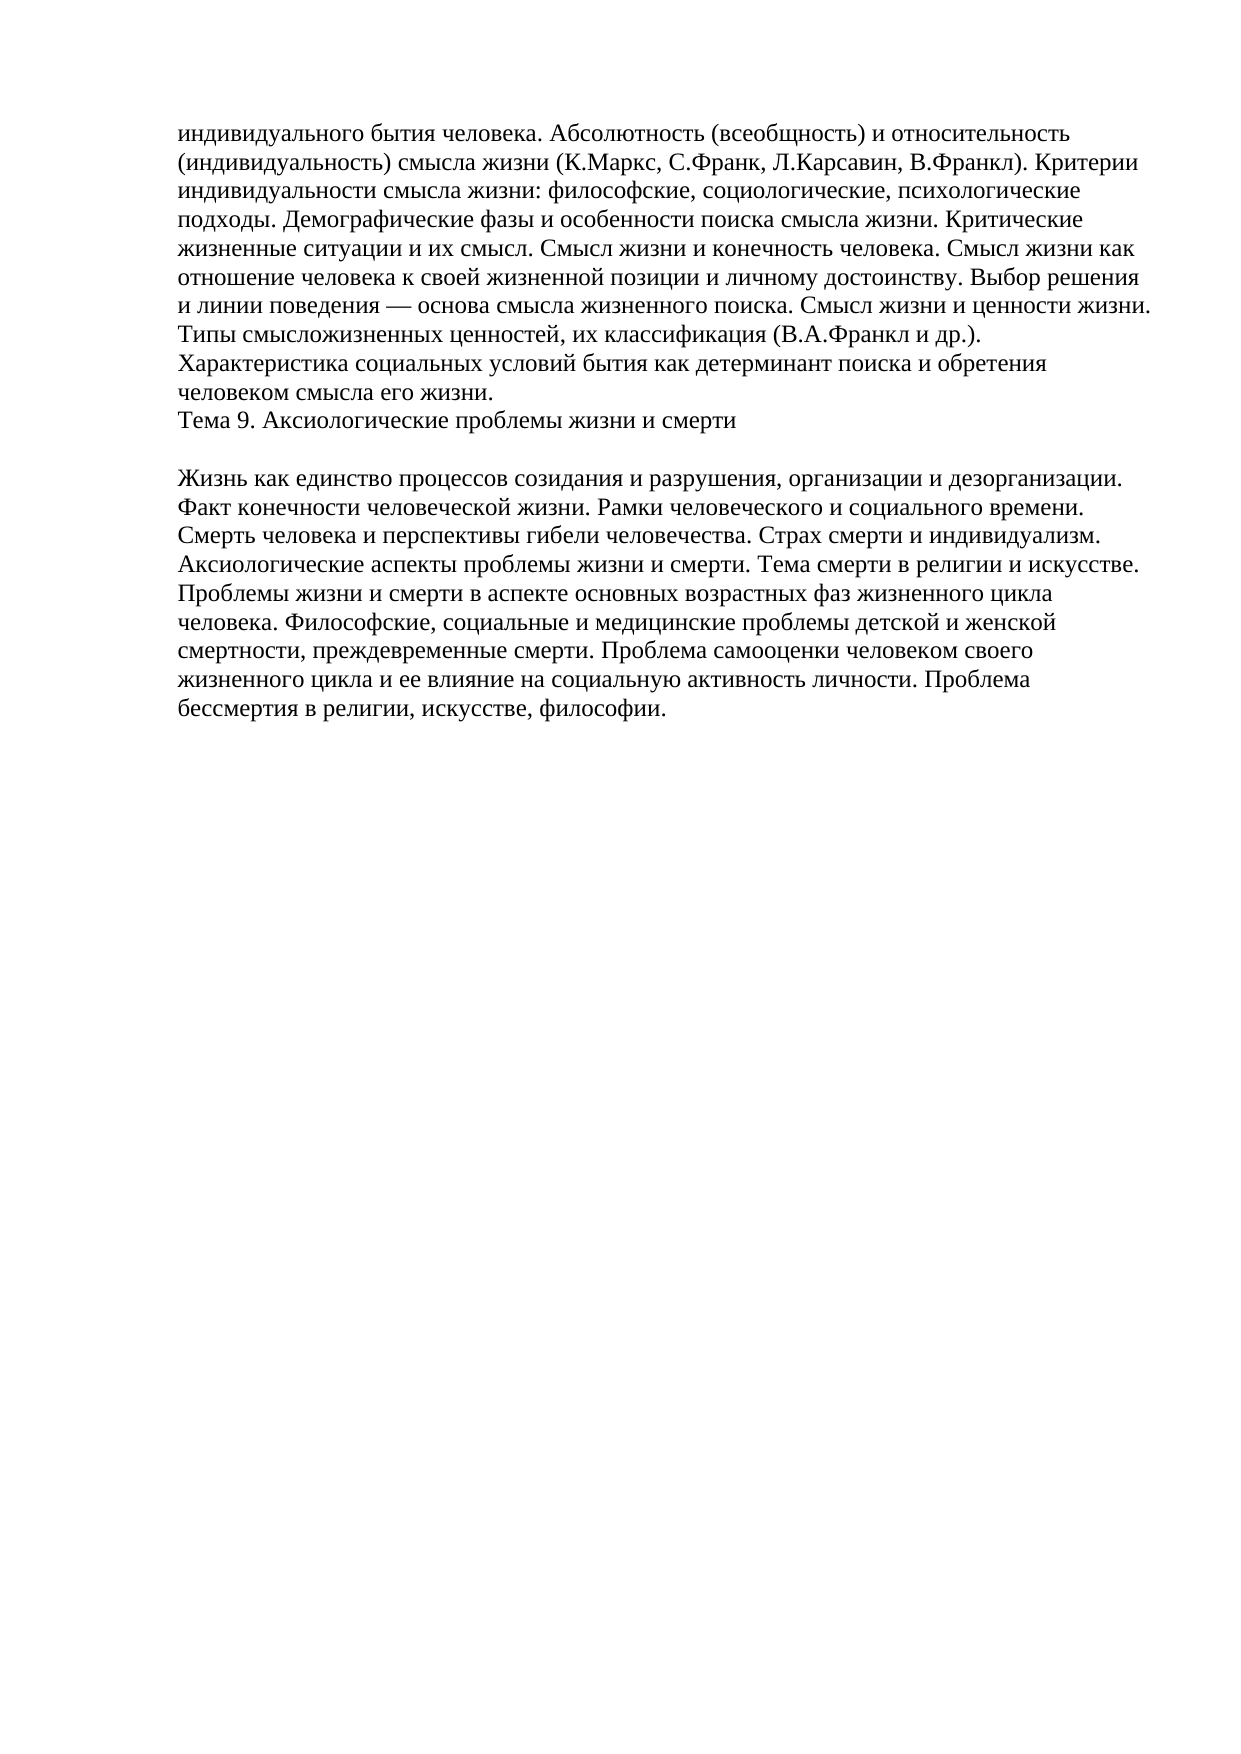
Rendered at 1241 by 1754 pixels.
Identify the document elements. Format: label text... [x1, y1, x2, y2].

text Тема 9. Аксиологические проблемы жизни и смерти [177, 406, 1152, 434]
text Жизнь как единство процессов созидания и разрушения, организации и дезорганизации. Факт конечности человеческой жизни. Рамки человеческого и социального времени. Смерть человека и перспективы гибели человечества. Страх смерти и индивидуализм. Аксиологические аспекты проблемы жизни и смерти. Тема смерти в религии и искусстве. Проблемы жизни и смерти в аспекте основных возрастных фаз жизненного цикла человека. Философские, социальные и медицинские проблемы детской и женской смертности, преждевременные смерти. Проблема самооценки человеком своего жизненного цикла и ее влияние на социальную активность личности. Проблема бессмертия в религии, искусстве, философии. [177, 463, 1152, 722]
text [177, 118, 1152, 406]
